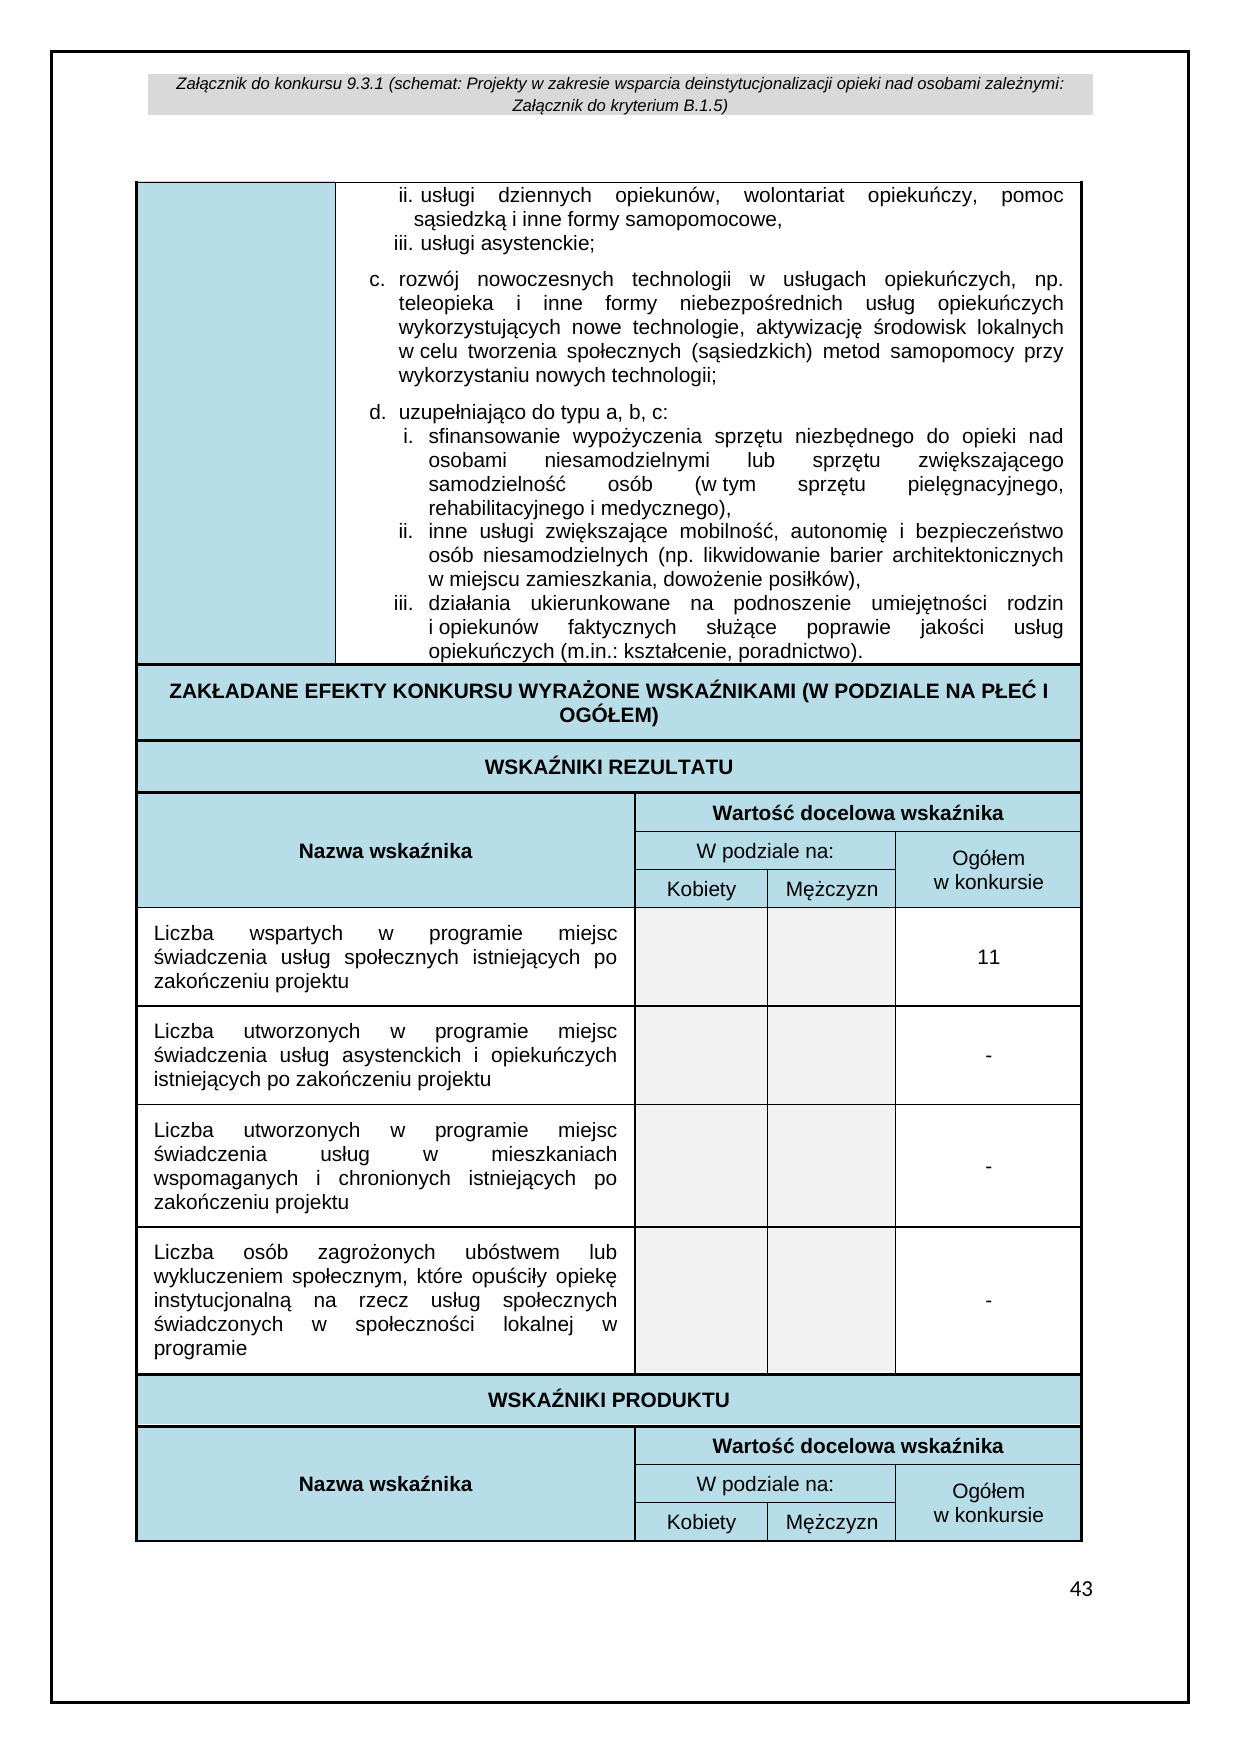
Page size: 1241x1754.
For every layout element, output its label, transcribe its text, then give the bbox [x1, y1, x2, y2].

table_cell Ogółem w konkursie [896, 1465, 1080, 1540]
table_cell [768, 908, 895, 1005]
table_cell WSKAŹNIKI PRODUKTU [138, 1376, 1080, 1424]
table_cell Wartość docelowa wskaźnika [636, 1428, 1080, 1464]
table_cell [636, 908, 767, 1005]
table_cell Kobiety [636, 1503, 767, 1540]
table_cell Nazwa wskaźnika [138, 1428, 634, 1540]
table_cell - [896, 1228, 1080, 1372]
table_cell [636, 1105, 767, 1226]
table_cell Mężczyzn [768, 1503, 895, 1540]
table_cell [636, 1228, 767, 1372]
table_cell - [896, 1007, 1080, 1104]
table_cell [768, 1007, 895, 1104]
table_cell WSKAŹNIKI REZULTATU [138, 742, 1080, 791]
table_cell [636, 1007, 767, 1104]
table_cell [336, 183, 1080, 663]
table_cell Mężczyzn [768, 870, 895, 907]
table_cell [768, 1228, 895, 1372]
table_cell Liczba osób zagrożonych ubóstwem lub wykluczeniem społecznym, które opuściły opiekę instytucjonalną na rzecz usług społecznych świadczonych w społeczności lokalnej w programie [138, 1228, 634, 1372]
table_cell Ogółem w konkursie [896, 832, 1080, 907]
table_cell W podziale na: [636, 832, 895, 869]
table_cell Kobiety [636, 870, 767, 907]
table_cell 11 [896, 908, 1080, 1005]
table_cell Nazwa wskaźnika [138, 794, 634, 907]
table_cell W podziale na: [636, 1465, 895, 1502]
table_cell Wartość docelowa wskaźnika [636, 794, 1080, 831]
table_cell ZAKŁADANE EFEKTY KONKURSU WYRAŻONE WSKAŹNIKAMI (W PODZIALE NA PŁEĆ I OGÓŁEM) [138, 666, 1080, 739]
table_cell Liczba utworzonych w programie miejsc świadczenia usług w mieszkaniach wspomaganych i chronionych istniejących po zakończeniu projektu [138, 1105, 634, 1226]
table_cell Liczba utworzonych w programie miejsc świadczenia usług asystenckich i opiekuńczych istniejących po zakończeniu projektu [138, 1007, 634, 1104]
table_cell - [896, 1105, 1080, 1226]
table_cell Liczba wspartych w programie miejsc świadczenia usług społecznych istniejących po zakończeniu projektu [138, 908, 634, 1005]
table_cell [138, 183, 335, 663]
table_cell [768, 1105, 895, 1226]
